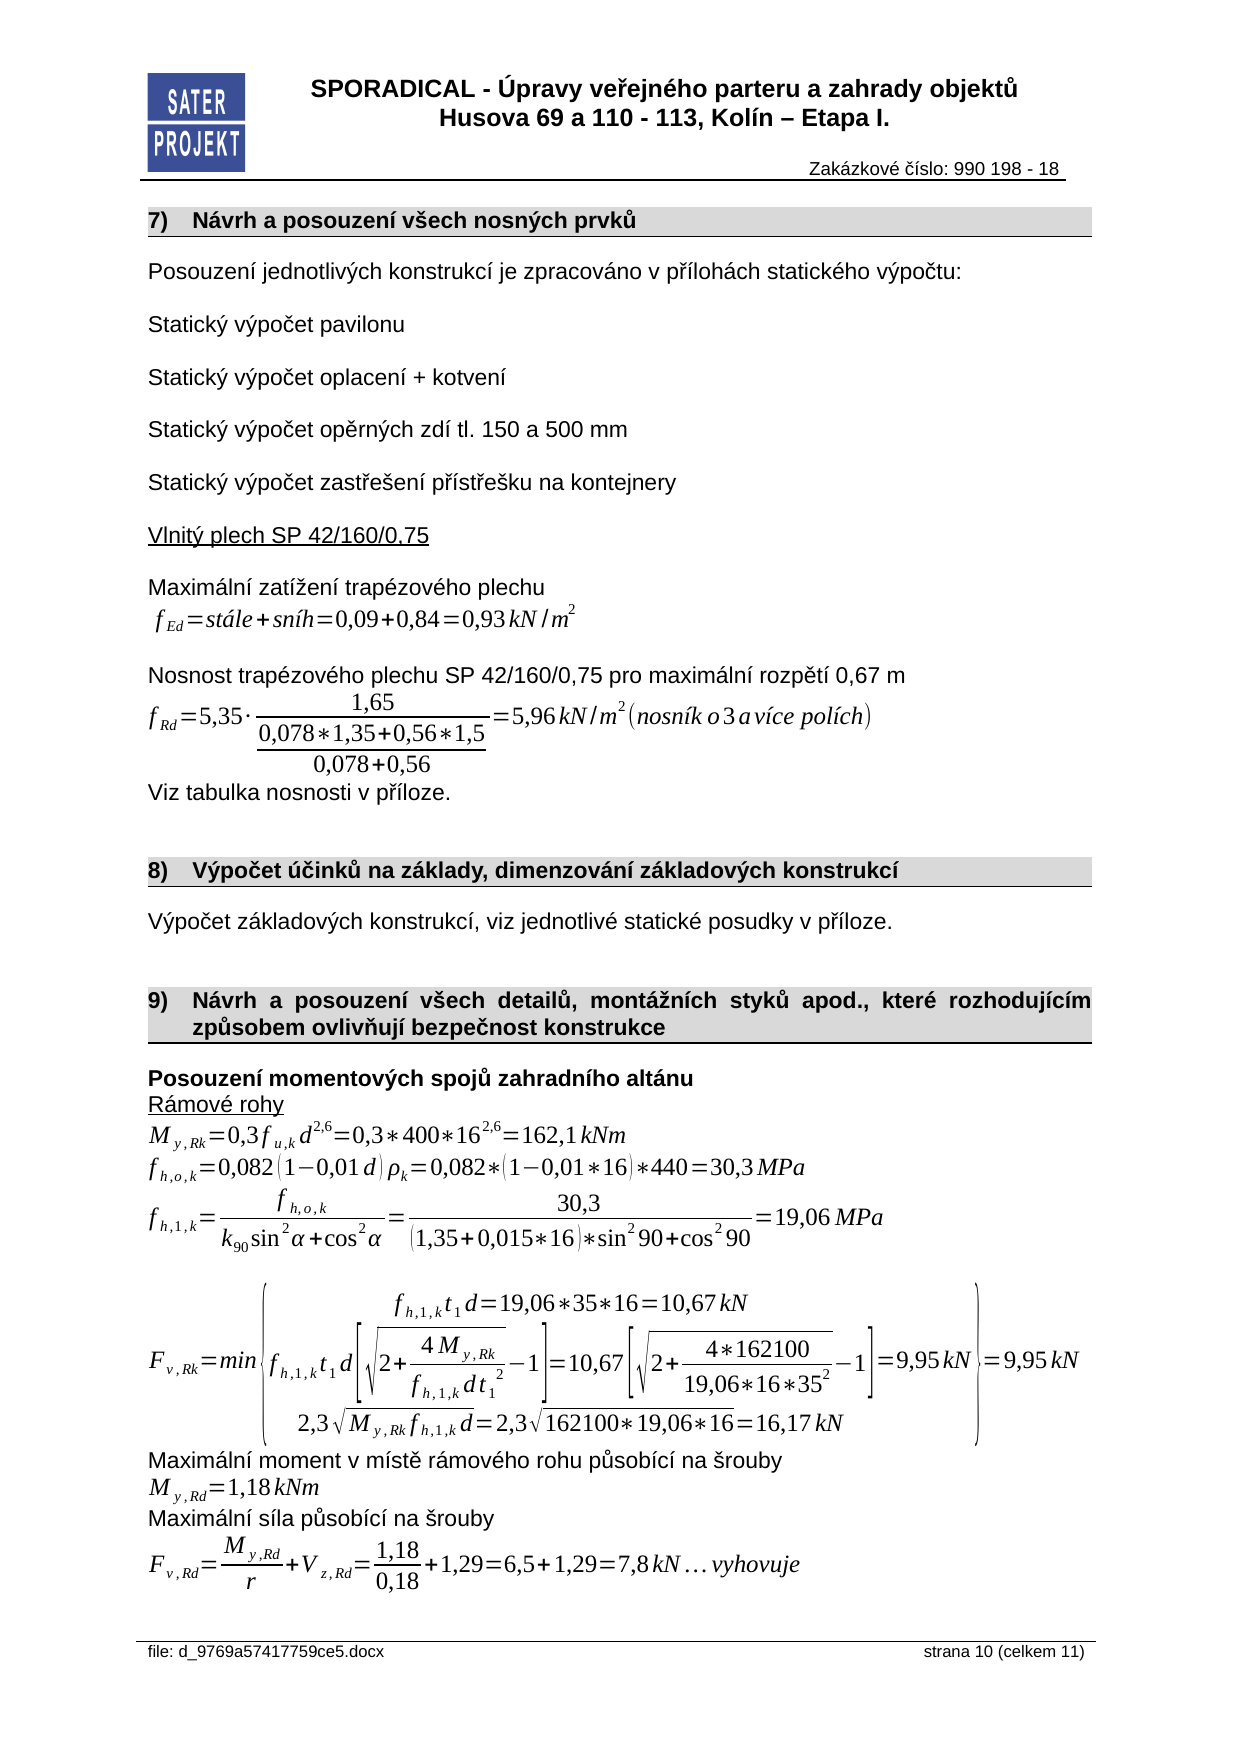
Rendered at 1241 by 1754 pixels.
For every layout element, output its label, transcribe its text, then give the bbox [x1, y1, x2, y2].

text Vlnitý plech SP 42/160/0,75 [148, 522, 1092, 548]
subtitle Výpočet účinků na základy, dimenzování základových konstrukcí [148, 857, 1092, 886]
text Rámové rohy [148, 1091, 1092, 1117]
text Statický výpočet pavilonu [148, 311, 1092, 337]
text Statický výpočet zastřešení přístřešku na kontejnery [148, 469, 1092, 495]
text Posouzení jednotlivých konstrukcí je zpracováno v přílohách statického výpočtu: [148, 258, 1092, 284]
text Nosnost trapézového plechu SP 42/160/0,75 pro maximální rozpětí 0,67 m [148, 662, 1092, 688]
subtitle Návrh a posouzení všech nosných prvků [148, 207, 1092, 236]
text Viz tabulka nosnosti v příloze. [148, 778, 1092, 805]
picture [147, 73, 246, 172]
text Maximální zatížení trapézového plechu [148, 574, 1092, 601]
text Výpočet základových konstrukcí, viz jednotlivé statické posudky v příloze. [148, 908, 1092, 935]
subtitle Návrh a posouzení všech detailů, montážních styků apod., které rozhodujícím způsobem ovlivňují bezpečnost konstrukce [148, 987, 1092, 1042]
text Posouzení momentových spojů zahradního altánu [148, 1064, 1092, 1091]
text Maximální moment v místě rámového rohu působící na šrouby [148, 1447, 1092, 1474]
text Statický výpočet opěrných zdí tl. 150 a 500 mm [148, 416, 1092, 442]
text Statický výpočet oplacení + kotvení [148, 363, 1092, 390]
text Maximální síla působící na šrouby [148, 1505, 1092, 1531]
